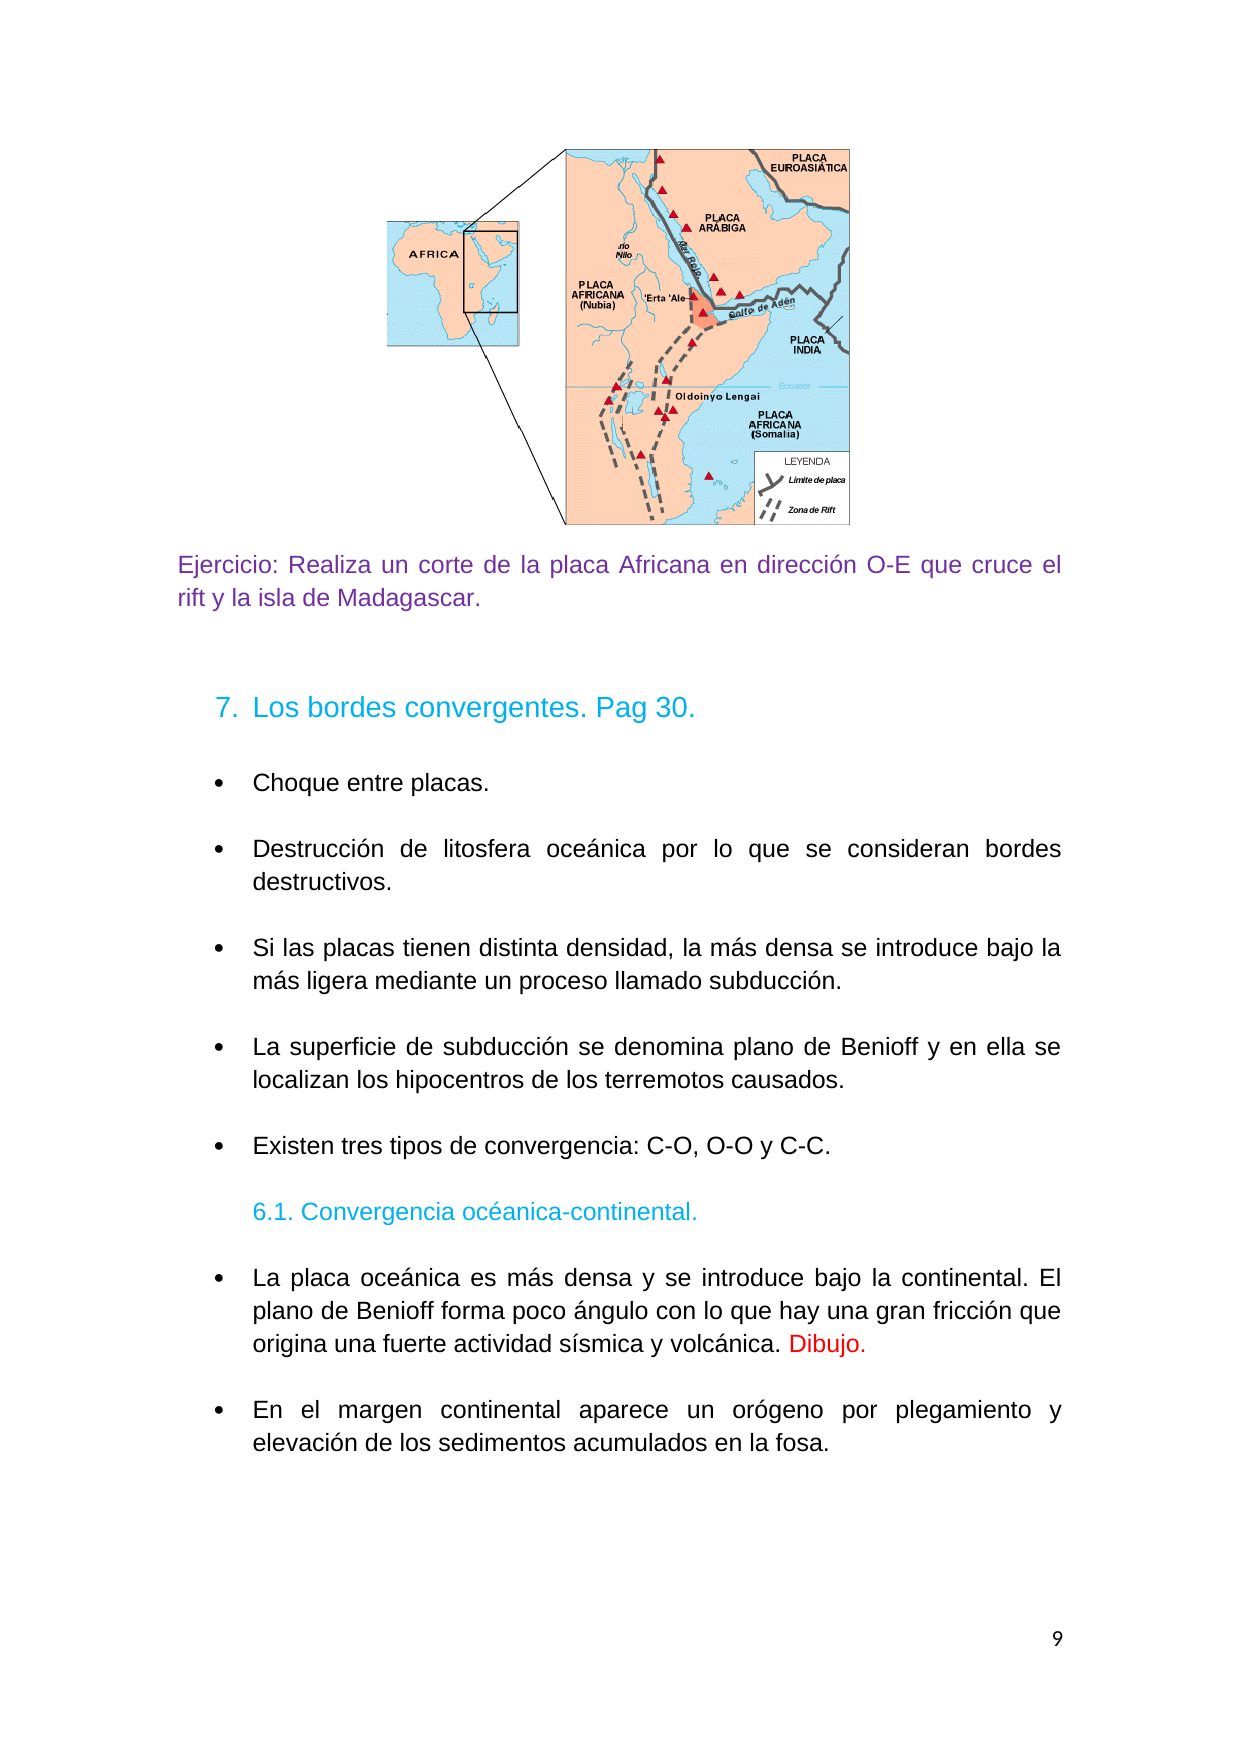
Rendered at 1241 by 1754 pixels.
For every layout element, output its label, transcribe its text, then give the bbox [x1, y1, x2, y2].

list La superficie de subducción se denomina plano de Benioff y en ella se localizan los hipocentros de los terremotos causados. [215, 1032, 1063, 1093]
list La placa oceánica es más densa y se introduce bajo la continental. El plano de Benioff forma poco ángulo con lo que hay una gran fricción que origina una fuerte actividad sísmica y volcánica. Dibujo. [215, 1263, 1063, 1358]
list Existen tres tipos de convergencia: C-O, O-O y C-C. [215, 1131, 1063, 1159]
list Choque entre placas. [215, 767, 1063, 796]
text Ejercicio: Realiza un corte de la placa Africana en dirección O-E que cruce el rift y la isla de Madagascar. [177, 550, 1063, 611]
list 6.1. Convergencia océanica-continental. [252, 1197, 1063, 1226]
picture [386, 147, 854, 525]
list En el margen continental aparece un orógeno por plegamiento y elevación de los sedimentos acumulados en la fosa. [215, 1395, 1063, 1457]
list Destrucción de litosfera oceánica por lo que se consideran bordes destructivos. [215, 833, 1063, 895]
list Los bordes convergentes. Pag 30. [215, 690, 1063, 724]
list Si las placas tienen distinta densidad, la más densa se introduce bajo la más ligera mediante un proceso llamado subducción. [215, 933, 1063, 994]
